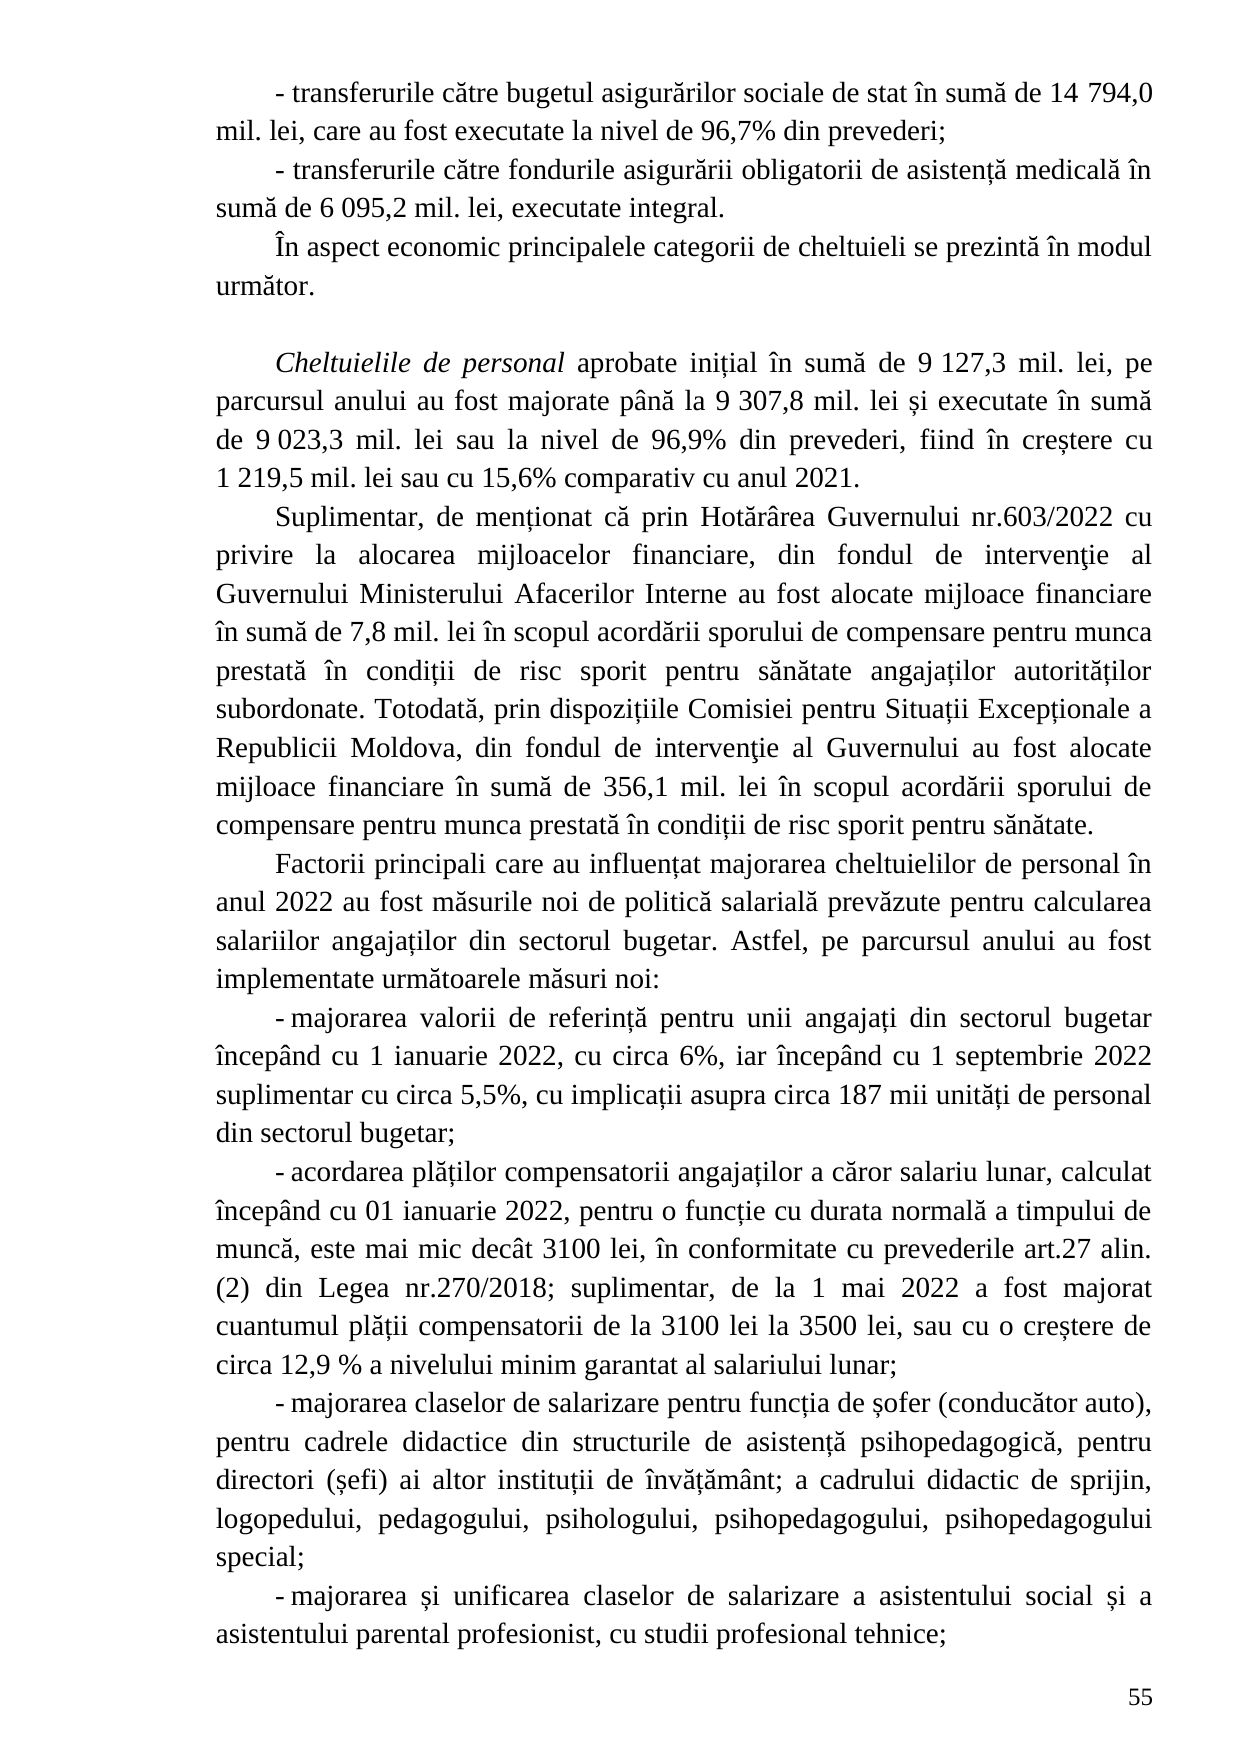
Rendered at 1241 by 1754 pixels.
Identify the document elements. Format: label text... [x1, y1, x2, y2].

text În aspect economic principalele categorii de cheltuieli se prezintă în modul următor. [216, 229, 1153, 301]
text - acordarea plăților compensatorii angajaților a căror salariu lunar, calculat începând cu 01 ianuarie 2022, pentru o funcție cu durata normală a timpului de muncă, este mai mic decât 3100 lei, în conformitate cu prevederile art.27 alin.(2) din Legea nr.270/2018; suplimentar, de la 1 mai 2022 a fost majorat cuantumul plății compensatorii de la 3100 lei la 3500 lei, sau cu o creștere de circa 12,9 % a nivelului minim garantat al salariului lunar; [216, 1154, 1153, 1380]
text - transferurile către bugetul asigurărilor sociale de stat în sumă de 14 794,0 mil. lei, care au fost executate la nivel de 96,7% din prevederi; [216, 75, 1153, 147]
text - transferurile către fondurile asigurării obligatorii de asistență medicală în sumă de 6 095,2 mil. lei, executate integral. [216, 152, 1153, 224]
text Factorii principali care au influențat majorarea cheltuielilor de personal în anul 2022 au fost măsurile noi de politică salarială prevăzute pentru calcularea salariilor angajaților din sectorul bugetar. Astfel, pe parcursul anului au fost implementate următoarele măsuri noi: [216, 846, 1153, 995]
text - majorarea valorii de referință pentru unii angajați din sectorul bugetar începând cu 1 ianuarie 2022, cu circa 6%, iar începând cu 1 septembrie 2022 suplimentar cu circa 5,5%, cu implicații asupra circa 187 mii unități de personal din sectorul bugetar; [216, 1000, 1153, 1149]
text Cheltuielile de personal aprobate inițial în sumă de 9 127,3 mil. lei, pe parcursul anului au fost majorate până la 9 307,8 mil. lei și executate în sumă de 9 023,3 mil. lei sau la nivel de 96,9% din prevederi, fiind în creștere cu 1 219,5 mil. lei sau cu 15,6% comparativ cu anul 2021. [216, 345, 1153, 494]
text - majorarea claselor de salarizare pentru funcția de șofer (conducător auto), pentru cadrele didactice din structurile de asistență psihopedagogică, pentru directori (șefi) ai altor instituții de învățământ; a cadrului didactic de sprijin, logopedului, pedagogului, psihologului, psihopedagogului, psihopedagogului special; [216, 1385, 1153, 1573]
text - majorarea și unificarea claselor de salarizare a asistentului social și a asistentului parental profesionist, cu studii profesional tehnice; [216, 1578, 1153, 1650]
text Suplimentar, de menționat că prin Hotărârea Guvernului nr.603/2022 cu privire la alocarea mijloacelor financiare, din fondul de intervenţie al Guvernului Ministerului Afacerilor Interne au fost alocate mijloace financiare în sumă de 7,8 mil. lei în scopul acordării sporului de compensare pentru munca prestată în condiții de risc sporit pentru sănătate angajaților autorităților subordonate. Totodată, prin dispozițiile Comisiei pentru Situații Excepționale a Republicii Moldova, din fondul de intervenţie al Guvernului au fost alocate mijloace financiare în sumă de 356,1 mil. lei în scopul acordării sporului de compensare pentru munca prestată în condiții de risc sporit pentru sănătate. [216, 499, 1153, 841]
